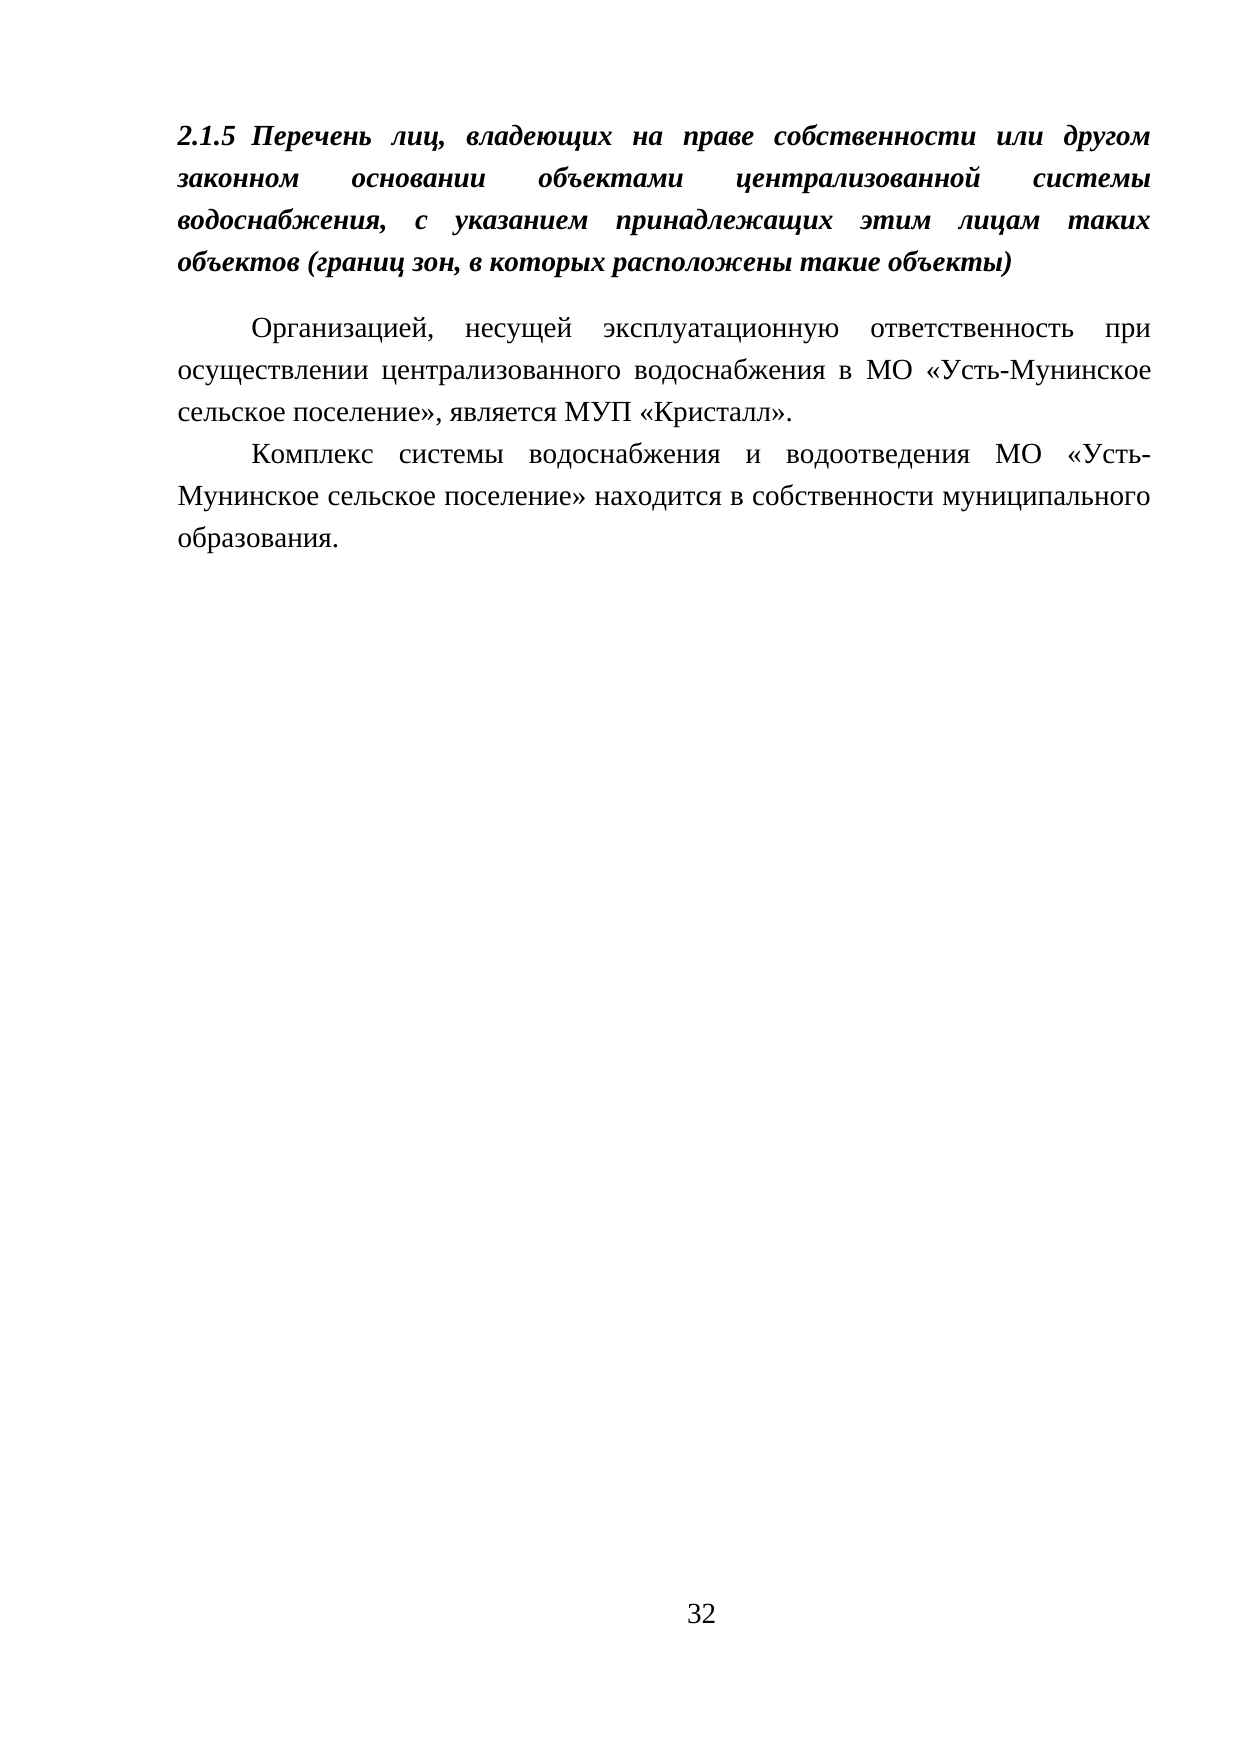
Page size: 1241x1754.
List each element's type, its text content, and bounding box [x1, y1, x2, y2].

subtitle Перечень лиц, владеющих на праве собственности или другом законном основании объектами централизованной системы водоснабжения, с указанием принадлежащих этим лицам таких объектов (границ зон, в которых расположены такие объекты) [177, 118, 1152, 277]
text Организацией, несущей эксплуатационную ответственность при осуществлении централизованного водоснабжения в МО «Усть-Мунинское сельское поселение», является МУП «Кристалл». [177, 311, 1152, 428]
text Комплекс системы водоснабжения и водоотведения МО «Усть-Мунинское сельское поселение» находится в собственности муниципального образования. [177, 436, 1152, 553]
